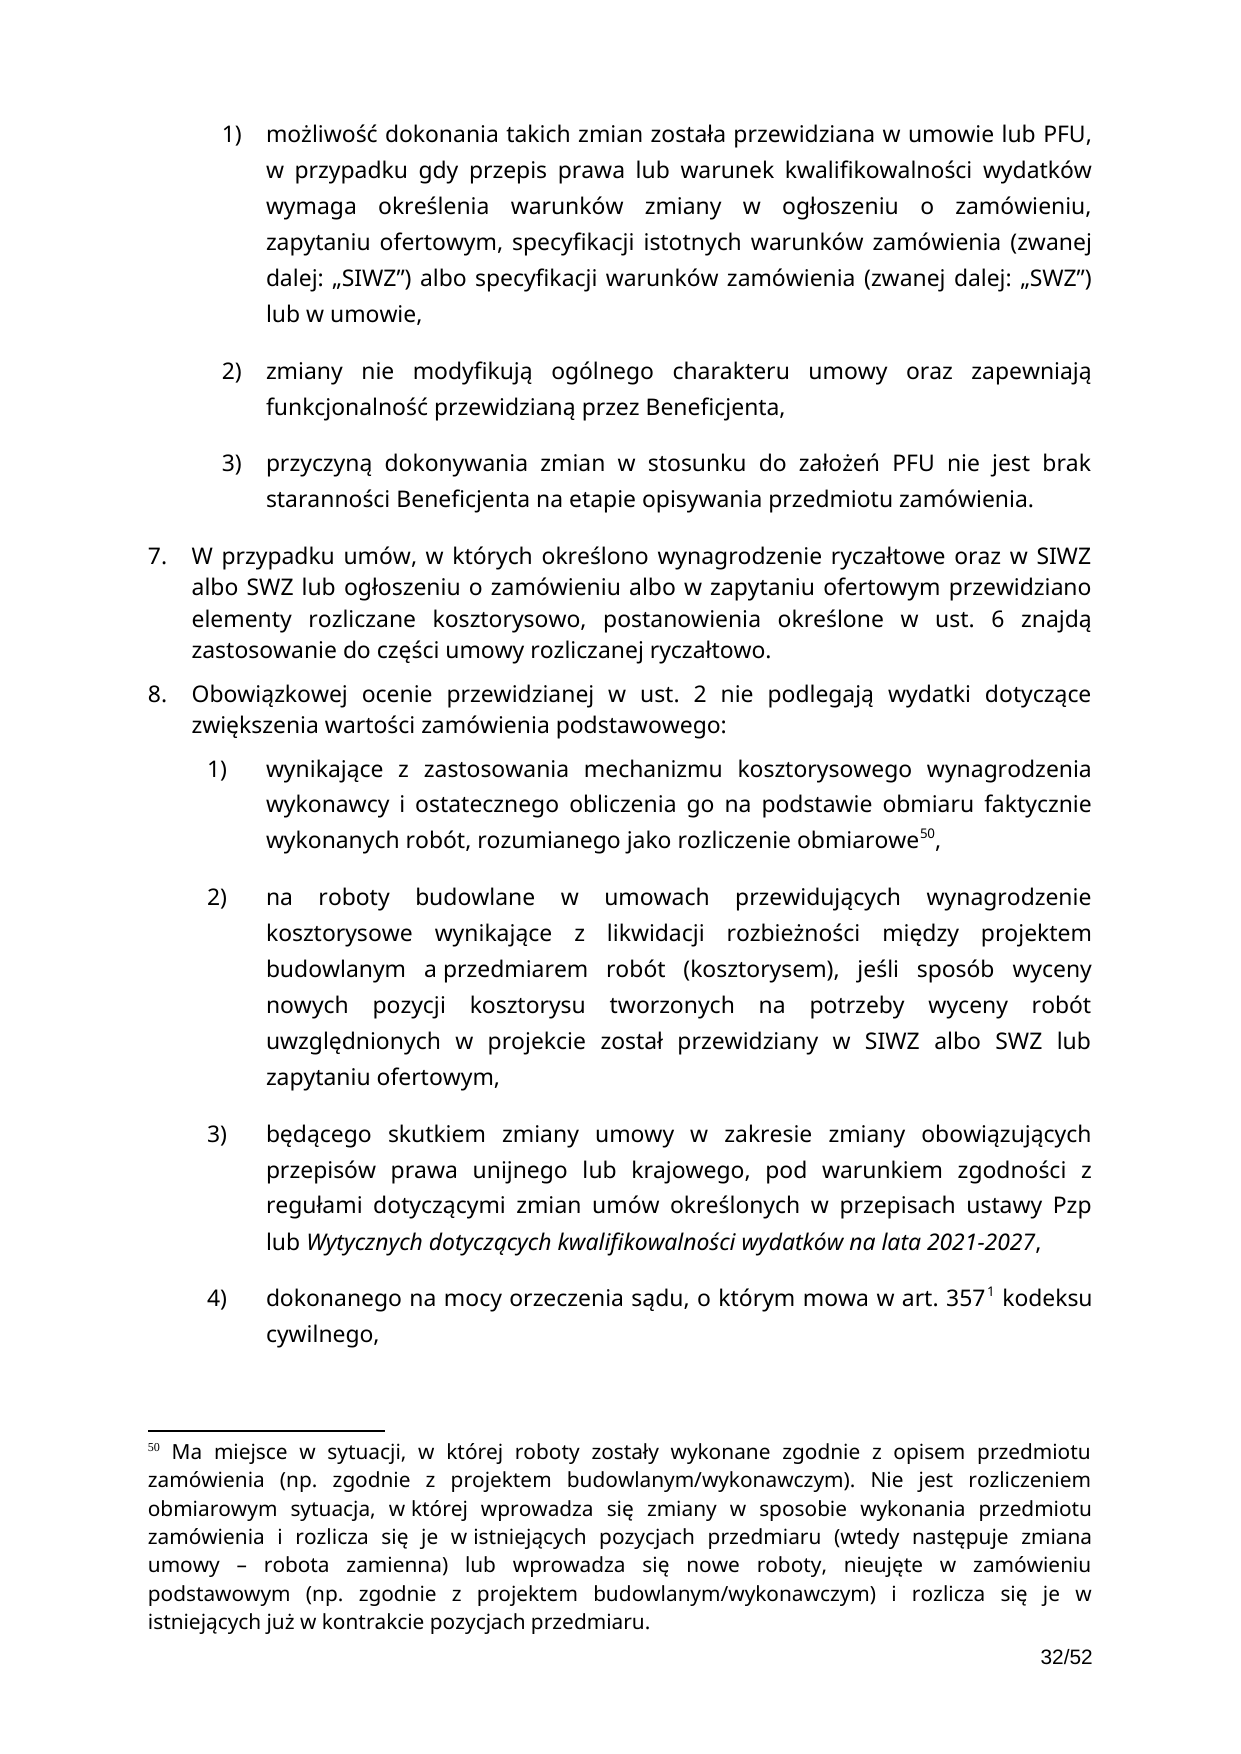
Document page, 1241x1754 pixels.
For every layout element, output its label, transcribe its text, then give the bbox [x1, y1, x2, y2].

list W przypadku umów, w których określono wynagrodzenie ryczałtowe oraz w SIWZ albo SWZ lub ogłoszeniu o zamówieniu albo w zapytaniu ofertowym przewidziano elementy rozliczane kosztorysowo, postanowienia określone w ust. 6 znajdą zastosowanie do części umowy rozliczanej ryczałtowo. [148, 540, 1092, 665]
list dokonanego na mocy orzeczenia sądu, o którym mowa w art. 3571 kodeksu cywilnego, [207, 1282, 1092, 1349]
list przyczyną dokonywania zmian w stosunku do założeń PFU nie jest brak staranności Beneficjenta na etapie opisywania przedmiotu zamówienia. [222, 447, 1092, 514]
list Obowiązkowej ocenie przewidzianej w ust. 2 nie podlegają wydatki dotyczące zwiększenia wartości zamówienia podstawowego: [148, 677, 1092, 740]
list na roboty budowlane w umowach przewidujących wynagrodzenie kosztorysowe wynikające z likwidacji rozbieżności między projektem budowlanym a przedmiarem robót (kosztorysem), jeśli sposób wyceny nowych pozycji kosztorysu tworzonych na potrzeby wyceny robót uwzględnionych w projekcie został przewidziany w SIWZ albo SWZ lub zapytaniu ofertowym, [207, 881, 1092, 1092]
list wynikające z zastosowania mechanizmu kosztorysowego wynagrodzenia wykonawcy i ostatecznego obliczenia go na podstawie obmiaru faktycznie wykonanych robót, rozumianego jako rozliczenie obmiarowe, [207, 752, 1092, 856]
list będącego skutkiem zmiany umowy w zakresie zmiany obowiązujących przepisów prawa unijnego lub krajowego, pod warunkiem zgodności z regułami dotyczącymi zmian umów określonych w przepisach ustawy Pzp lub Wytycznych dotyczących kwalifikowalności wydatków na lata 2021-2027, [207, 1118, 1092, 1257]
list możliwość dokonania takich zmian została przewidziana w umowie lub PFU, w przypadku gdy przepis prawa lub warunek kwalifikowalności wydatków wymaga określenia warunków zmiany w ogłoszeniu o zamówieniu, zapytaniu ofertowym, specyfikacji istotnych warunków zamówienia (zwanej dalej: „SIWZ”) albo specyfikacji warunków zamówienia (zwanej dalej: „SWZ”) lub w umowie, [222, 118, 1092, 329]
list zmiany nie modyfikują ogólnego charakteru umowy oraz zapewniają funkcjonalność przewidzianą przez Beneficjenta, [222, 354, 1092, 422]
